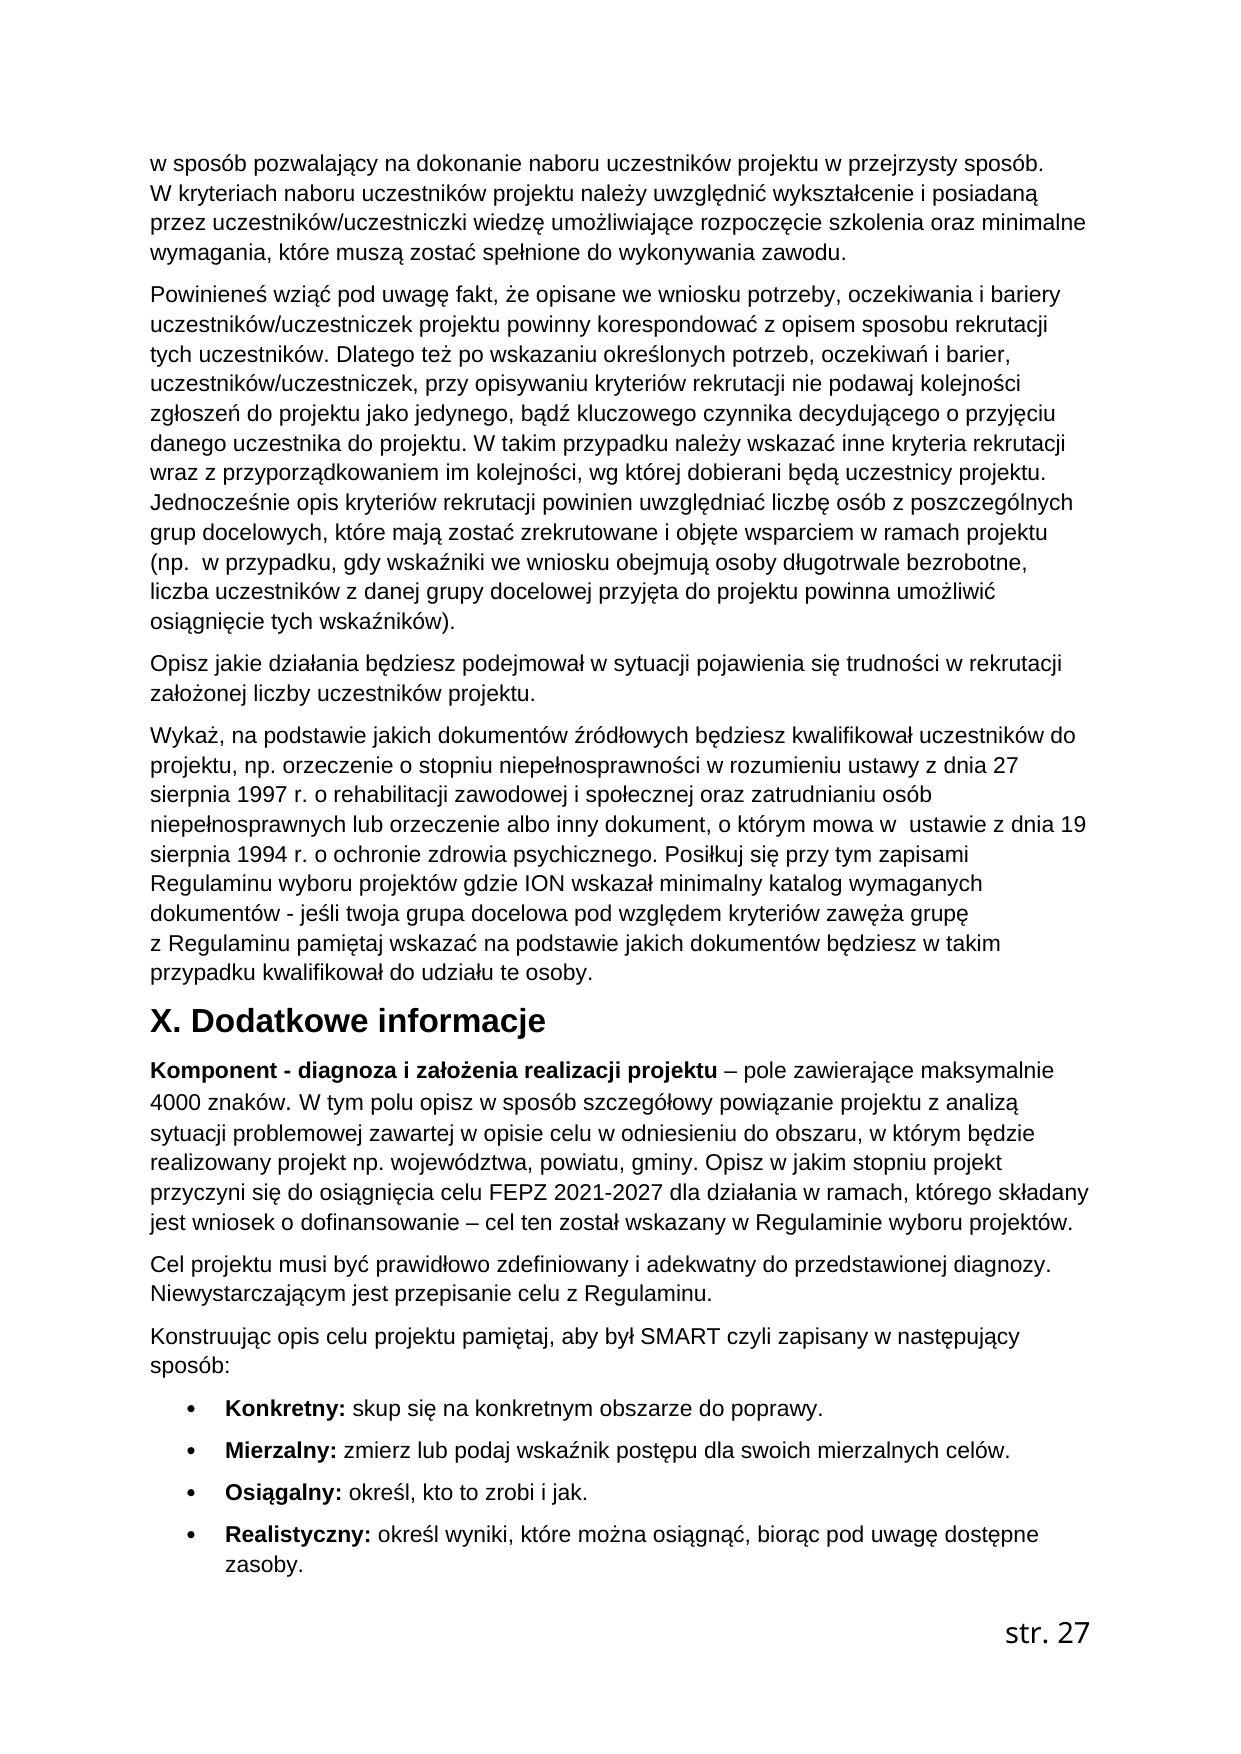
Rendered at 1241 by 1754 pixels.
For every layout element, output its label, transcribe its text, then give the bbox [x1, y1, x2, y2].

subtitle X. Dodatkowe informacje [150, 1002, 1090, 1040]
text Komponent - diagnoza i założenia realizacji projektu – pole zawierające maksymalnie 4000 znaków. W tym polu opisz w sposób szczegółowy powiązanie projektu z analizą sytuacji problemowej zawartej w opisie celu w odniesieniu do obszaru, w którym będzie realizowany projekt np. województwa, powiatu, gminy. Opisz w jakim stopniu projekt przyczyni się do osiągnięcia celu FEPZ 2021-2027 dla działania w ramach, którego składany jest wniosek o dofinansowanie – cel ten został wskazany w Regulaminie wyboru projektów. [150, 1057, 1090, 1235]
list Osiągalny: określ, kto to zrobi i jak. [187, 1479, 1090, 1505]
text Wykaż, na podstawie jakich dokumentów źródłowych będziesz kwalifikował uczestników do projektu, np. orzeczenie o stopniu niepełnosprawności w rozumieniu ustawy z dnia 27 sierpnia 1997 r. o rehabilitacji zawodowej i społecznej oraz zatrudnianiu osób niepełnosprawnych lub orzeczenie albo inny dokument, o którym mowa w ustawie z dnia 19 sierpnia 1994 r. o ochronie zdrowia psychicznego. Posiłkuj się przy tym zapisami Regulaminu wyboru projektów gdzie ION wskazał minimalny katalog wymaganych dokumentów - jeśli twoja grupa docelowa pod względem kryteriów zawęża grupę z Regulaminu pamiętaj wskazać na podstawie jakich dokumentów będziesz w takim przypadku kwalifikował do udziału te osoby. [150, 722, 1090, 986]
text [150, 150, 1090, 265]
text Cel projektu musi być prawidłowo zdefiniowany i adekwatny do przedstawionej diagnozy. Niewystarczającym jest przepisanie celu z Regulaminu. [150, 1251, 1090, 1307]
text Powinieneś wziąć pod uwagę fakt, że opisane we wniosku potrzeby, oczekiwania i bariery uczestników/uczestniczek projektu powinny korespondować z opisem sposobu rekrutacji tych uczestników. Dlatego też po wskazaniu określonych potrzeb, oczekiwań i barier, uczestników/uczestniczek, przy opisywaniu kryteriów rekrutacji nie podawaj kolejności zgłoszeń do projektu jako jedynego, bądź kluczowego czynnika decydującego o przyjęciu danego uczestnika do projektu. W takim przypadku należy wskazać inne kryteria rekrutacji wraz z przyporządkowaniem im kolejności, wg której dobierani będą uczestnicy projektu. Jednocześnie opis kryteriów rekrutacji powinien uwzględniać liczbę osób z poszczególnych grup docelowych, które mają zostać zrekrutowane i objęte wsparciem w ramach projektu (np. w przypadku, gdy wskaźniki we wniosku obejmują osoby długotrwale bezrobotne, liczba uczestników z danej grupy docelowej przyjęta do projektu powinna umożliwić osiągnięcie tych wskaźników). [150, 281, 1090, 634]
text Konstruując opis celu projektu pamiętaj, aby był SMART czyli zapisany w następujący sposób: [150, 1323, 1090, 1379]
list Konkretny: skup się na konkretnym obszarze do poprawy. [187, 1394, 1090, 1421]
list Realistyczny: określ wyniki, które można osiągnąć, biorąc pod uwagę dostępne zasoby. [187, 1521, 1090, 1577]
list Mierzalny: zmierz lub podaj wskaźnik postępu dla swoich mierzalnych celów. [187, 1437, 1090, 1463]
text Opisz jakie działania będziesz podejmował w sytuacji pojawienia się trudności w rekrutacji założonej liczby uczestników projektu. [150, 650, 1090, 706]
